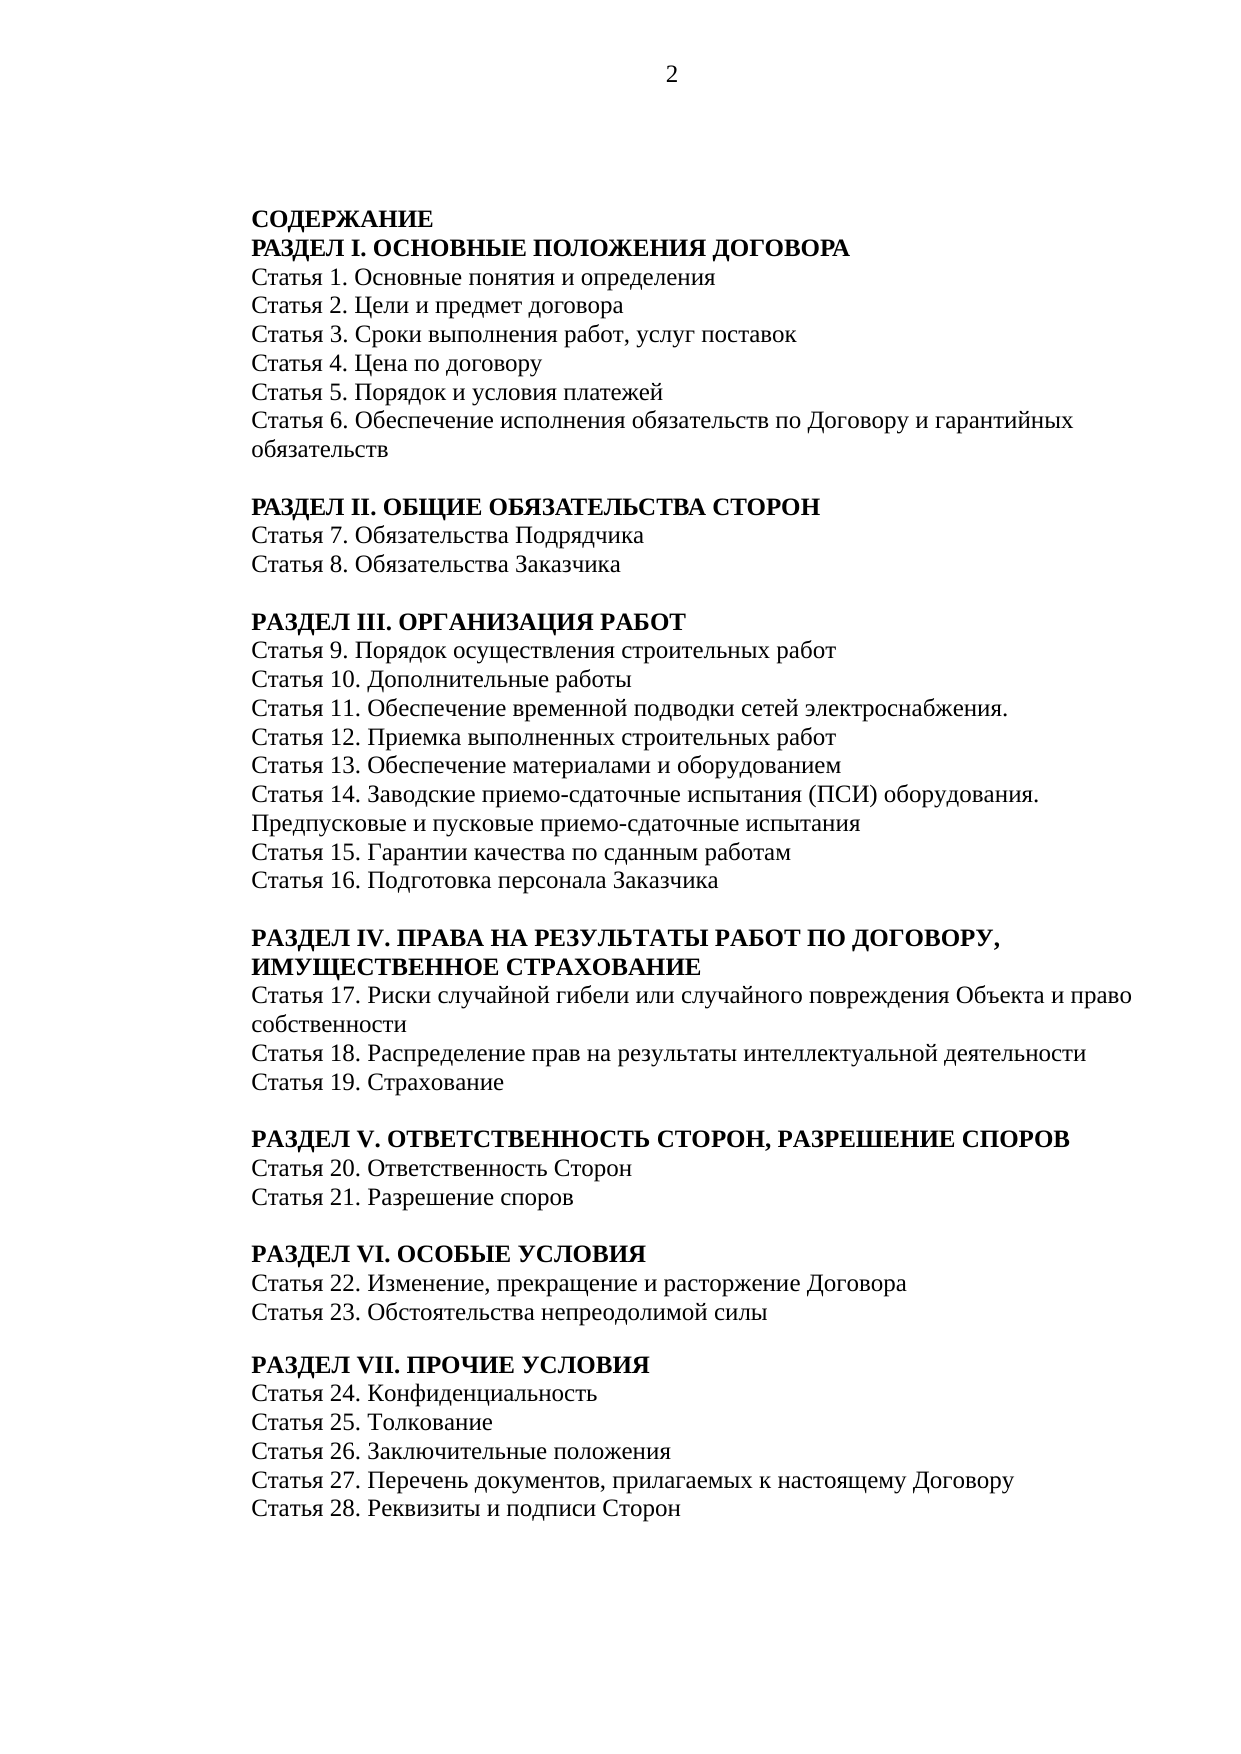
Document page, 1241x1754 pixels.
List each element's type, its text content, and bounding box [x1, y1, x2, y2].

text Статья 23. Обстоятельства непреодолимой силы [177, 1297, 1167, 1326]
text Статья 11. Обеспечение временной подводки сетей электроснабжения. [177, 693, 1167, 722]
subtitle Статья 5. Порядок и условия платежей [177, 377, 1167, 406]
text Предпусковые и пусковые приемо-сдаточные испытания [251, 808, 1167, 837]
text Статья 17. Риски случайной гибели или случайного повреждения Объекта и право собственности [251, 981, 1167, 1038]
subtitle РАЗДЕЛ II. ОБЩИЕ ОБЯЗАТЕЛЬСТВА СТОРОН [177, 492, 1167, 521]
text Статья 6. Обеспечение исполнения обязательств по Договору и гарантийных обязательств [251, 406, 1167, 463]
text Статья 27. Перечень документов, прилагаемых к настоящему Договору [177, 1465, 1167, 1493]
text Статья 7. Обязательства Подрядчика [177, 521, 1167, 549]
list РАЗДЕЛ VII. ПРОЧИЕ УСЛОВИЯ [177, 1350, 1167, 1378]
text Статья 26. Заключительные положения [177, 1436, 1167, 1465]
subtitle Статья 1. Основные понятия и определения [177, 262, 1167, 291]
list Статья 9. Порядок осуществления строительных работ [192, 636, 1167, 664]
list Статья 12. Приемка выполненных строительных работ [192, 722, 1167, 751]
text Статья 16. Подготовка персонала Заказчика [177, 866, 1167, 894]
text Статья 19. Страхование [177, 1067, 1167, 1096]
subtitle Статья 4. Цена по договору [177, 348, 1167, 377]
text ИМУЩЕСТВЕННОЕ СТРАХОВАНИЕ [177, 952, 1167, 981]
subtitle Статья 2. Цели и предмет договора [177, 291, 1167, 319]
text Статья 15. Гарантии качества по сданным работам [177, 837, 1167, 866]
text РАЗДЕЛ IV. ПРАВА НА РЕЗУЛЬТАТЫ РАБОТ ПО ДОГОВОРУ, [177, 923, 1167, 952]
text Статья 14. Заводские приемо-сдаточные испытания (ПСИ) оборудования. [251, 779, 1167, 808]
text РАЗДЕЛ I. ОСНОВНЫЕ ПОЛОЖЕНИЯ ДОГОВОРА [177, 233, 1167, 262]
text Статья 8. Обязательства Заказчика [177, 549, 1167, 578]
text Статья 18. Распределение прав на результаты интеллектуальной деятельности [251, 1038, 1167, 1067]
text Статья 25. Толкование [177, 1407, 1167, 1436]
list Статья 24. Конфиденциальность [177, 1378, 1167, 1407]
text Статья 20. Ответственность Сторон [177, 1153, 1167, 1182]
list Статья 10. Дополнительные работы [192, 664, 1167, 693]
text РАЗДЕЛ V. ОТВЕТСТВЕННОСТЬ СТОРОН, РАЗРЕШЕНИЕ СПОРОВ [177, 1124, 1167, 1153]
text Статья 13. Обеспечение материалами и оборудованием [177, 751, 1167, 779]
text РАЗДЕЛ VI. ОСОБЫЕ УСЛОВИЯ [177, 1239, 1167, 1268]
text РАЗДЕЛ III. ОРГАНИЗАЦИЯ РАБОТ [177, 607, 1167, 636]
text Статья 21. Разрешение споров [177, 1182, 1167, 1211]
text Статья 28. Реквизиты и подписи Сторон [177, 1493, 1167, 1522]
text Статья 3. Сроки выполнения работ, услуг поставок [177, 319, 1167, 348]
text Статья 22. Изменение, прекращение и расторжение Договора [177, 1268, 1167, 1297]
text СОДЕРЖАНИЕ [177, 204, 1167, 233]
